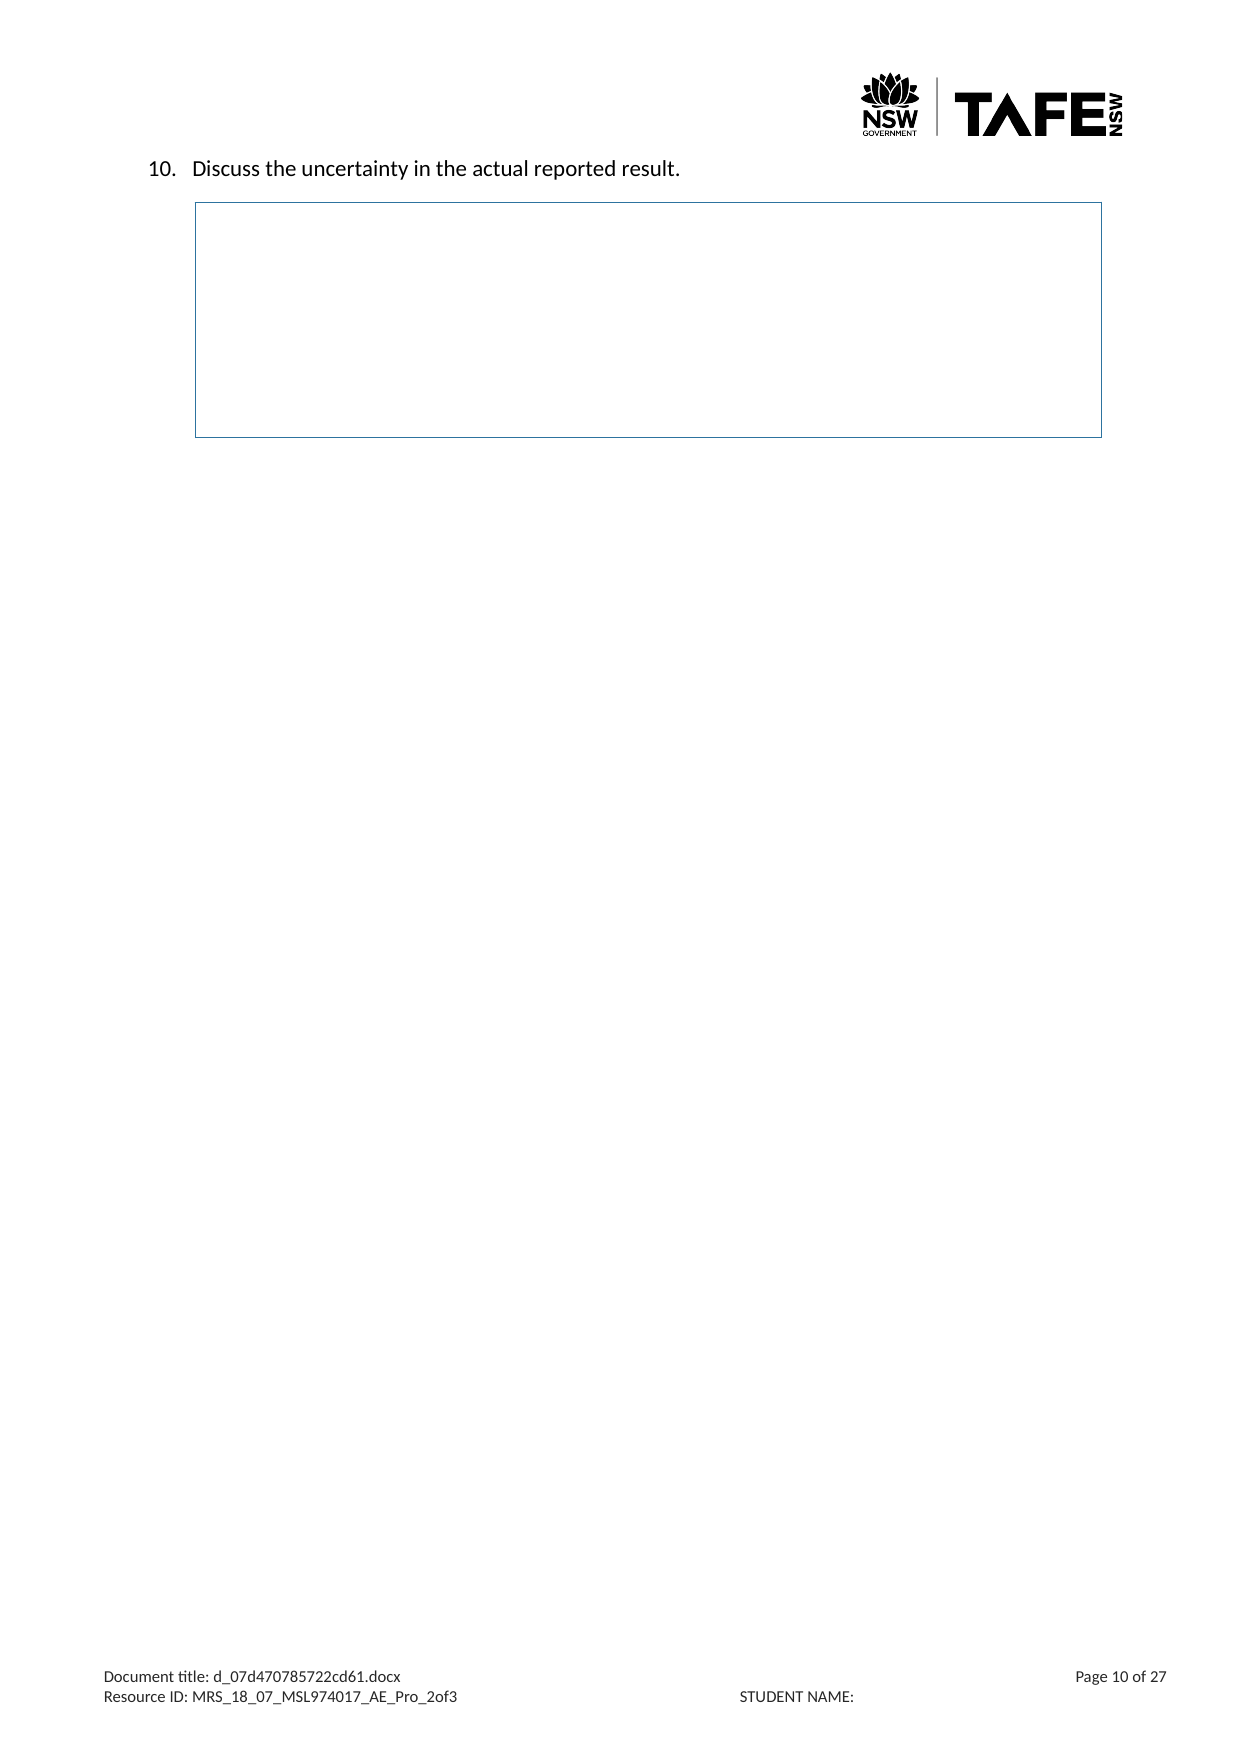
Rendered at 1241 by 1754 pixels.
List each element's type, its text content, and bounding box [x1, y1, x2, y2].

picture [861, 71, 1123, 137]
list Discuss the uncertainty in the actual reported result. [148, 154, 1092, 182]
